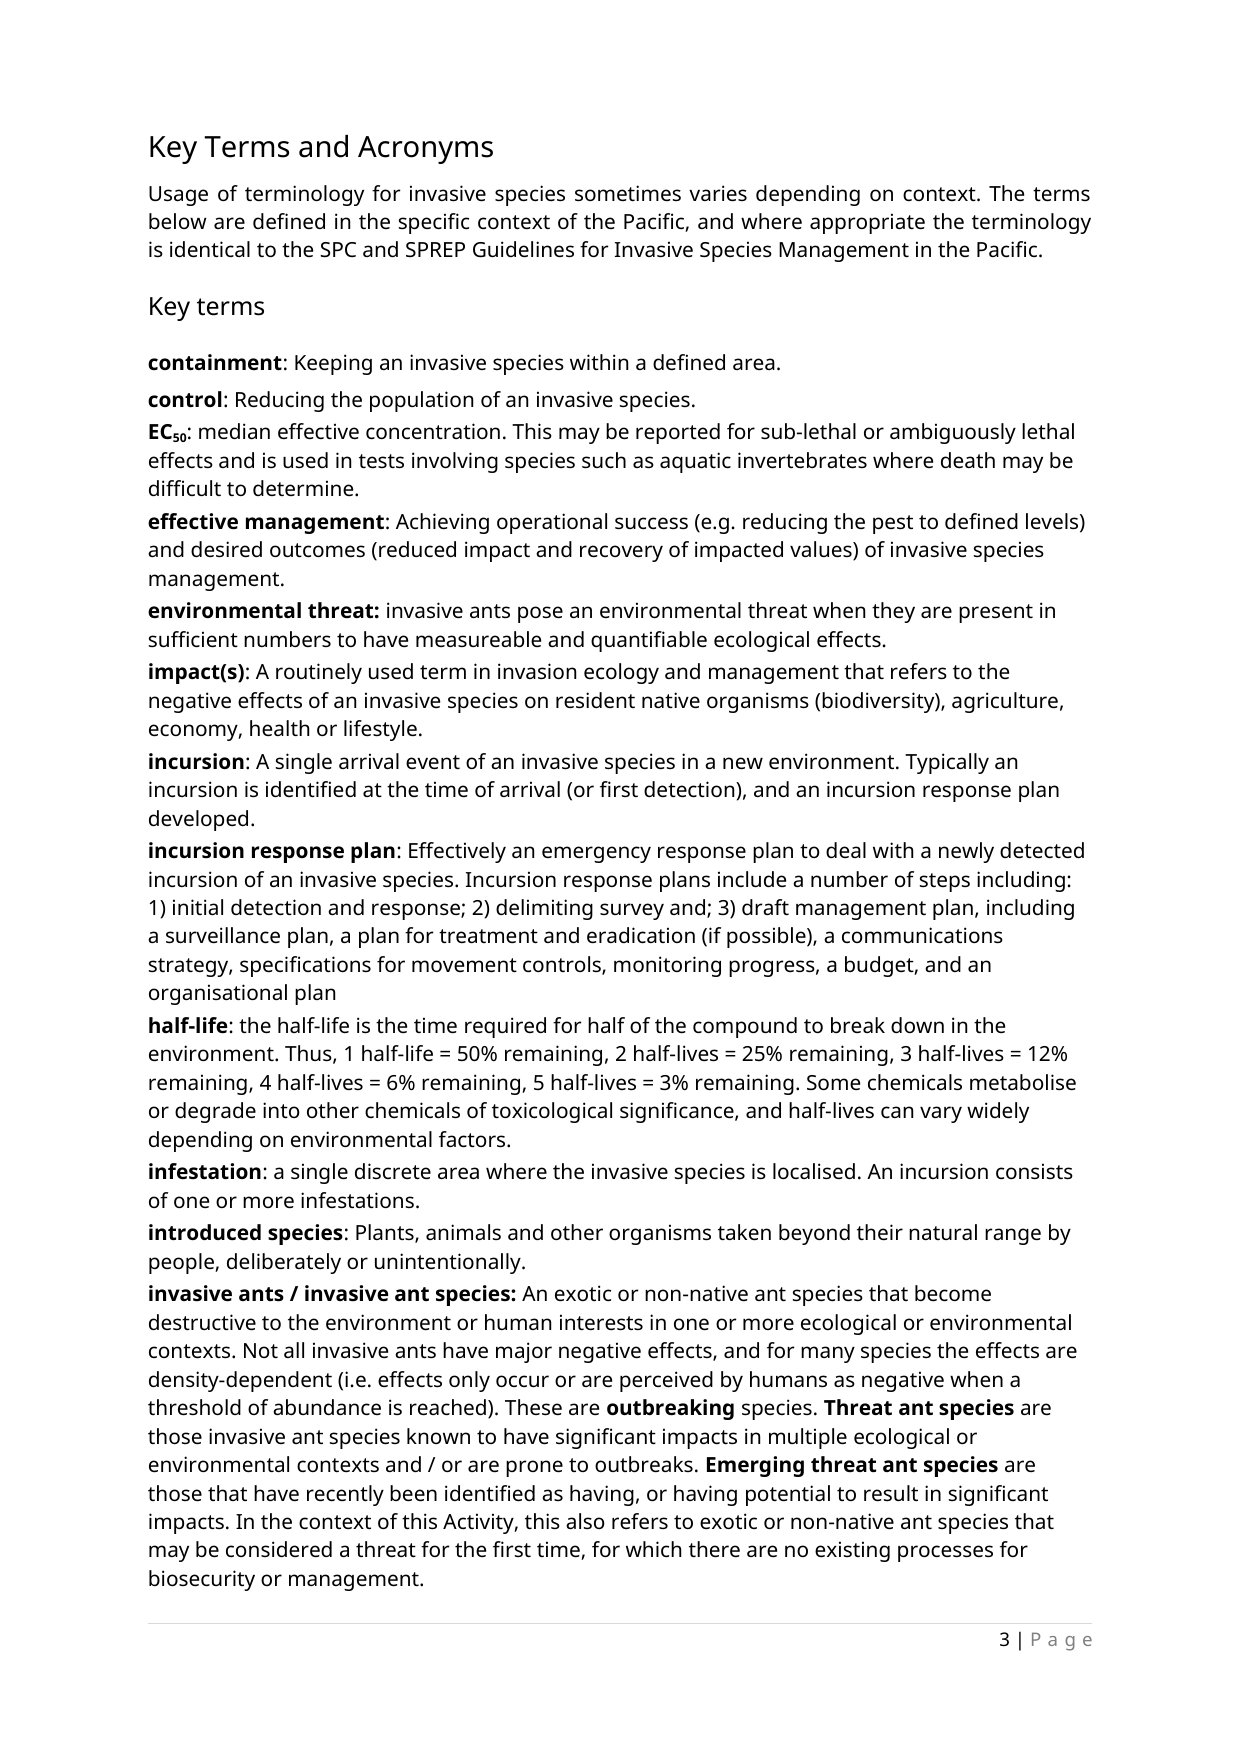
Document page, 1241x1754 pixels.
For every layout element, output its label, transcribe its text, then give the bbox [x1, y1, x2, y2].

text incursion: A single arrival event of an invasive species in a new environment. Typically an incursion is identified at the time of arrival (or first detection), and an incursion response plan developed. [148, 747, 1092, 832]
text invasive ants / invasive ant species: An exotic or non-native ant species that become destructive to the environment or human interests in one or more ecological or environmental contexts. Not all invasive ants have major negative effects, and for many species the effects are density-dependent (i.e. effects only occur or are perceived by humans as negative when a threshold of abundance is reached). These are outbreaking species. Threat ant species are those invasive ant species known to have significant impacts in multiple ecological or environmental contexts and / or are prone to outbreaks. Emerging threat ant species are those that have recently been identified as having, or having potential to result in significant impacts. In the context of this Activity, this also refers to exotic or non-native ant species that may be considered a threat for the first time, for which there are no existing processes for biosecurity or management. [148, 1279, 1092, 1592]
text Key Terms and Acronyms [148, 126, 1092, 166]
text incursion response plan: Effectively an emergency response plan to deal with a newly detected incursion of an invasive species. Incursion response plans include a number of steps including: 1) initial detection and response; 2) delimiting survey and; 3) draft management plan, including a surveillance plan, a plan for treatment and eradication (if possible), a communications strategy, specifications for movement controls, monitoring progress, a budget, and an organisational plan [148, 836, 1092, 1007]
text infestation: a single discrete area where the invasive species is localised. An incursion consists of one or more infestations. [148, 1157, 1092, 1214]
text environmental threat: invasive ants pose an environmental threat when they are present in sufficient numbers to have measureable and quantifiable ecological effects. [148, 596, 1092, 653]
text EC50: median effective concentration. This may be reported for sub-lethal or ambiguously lethal effects and is used in tests involving species such as aquatic invertebrates where death may be difficult to determine. [148, 417, 1092, 503]
text half-life: the half-life is the time required for half of the compound to break down in the environment. Thus, 1 half-life = 50% remaining, 2 half-lives = 25% remaining, 3 half-lives = 12% remaining, 4 half-lives = 6% remaining, 5 half-lives = 3% remaining. Some chemicals metabolise or degrade into other chemicals of toxicological significance, and half-lives can vary widely depending on environmental factors. [148, 1011, 1092, 1153]
text containment: Keeping an invasive species within a defined area. [148, 348, 1092, 376]
text impact(s): A routinely used term in invasion ecology and management that refers to the negative effects of an invasive species on resident native organisms (biodiversity), agriculture, economy, health or lifestyle. [148, 657, 1092, 743]
text introduced species: Plants, animals and other organisms taken beyond their natural range by people, deliberately or unintentionally. [148, 1218, 1092, 1275]
text Usage of terminology for invasive species sometimes varies depending on context. The terms below are defined in the specific context of the Pacific, and where appropriate the terminology is identical to the SPC and SPREP Guidelines for Invasive Species Management in the Pacific. [148, 179, 1092, 264]
text control: Reducing the population of an invasive species. [148, 385, 1092, 413]
text Key terms [148, 289, 1092, 323]
text effective management: Achieving operational success (e.g. reducing the pest to defined levels) and desired outcomes (reduced impact and recovery of impacted values) of invasive species management. [148, 507, 1092, 592]
